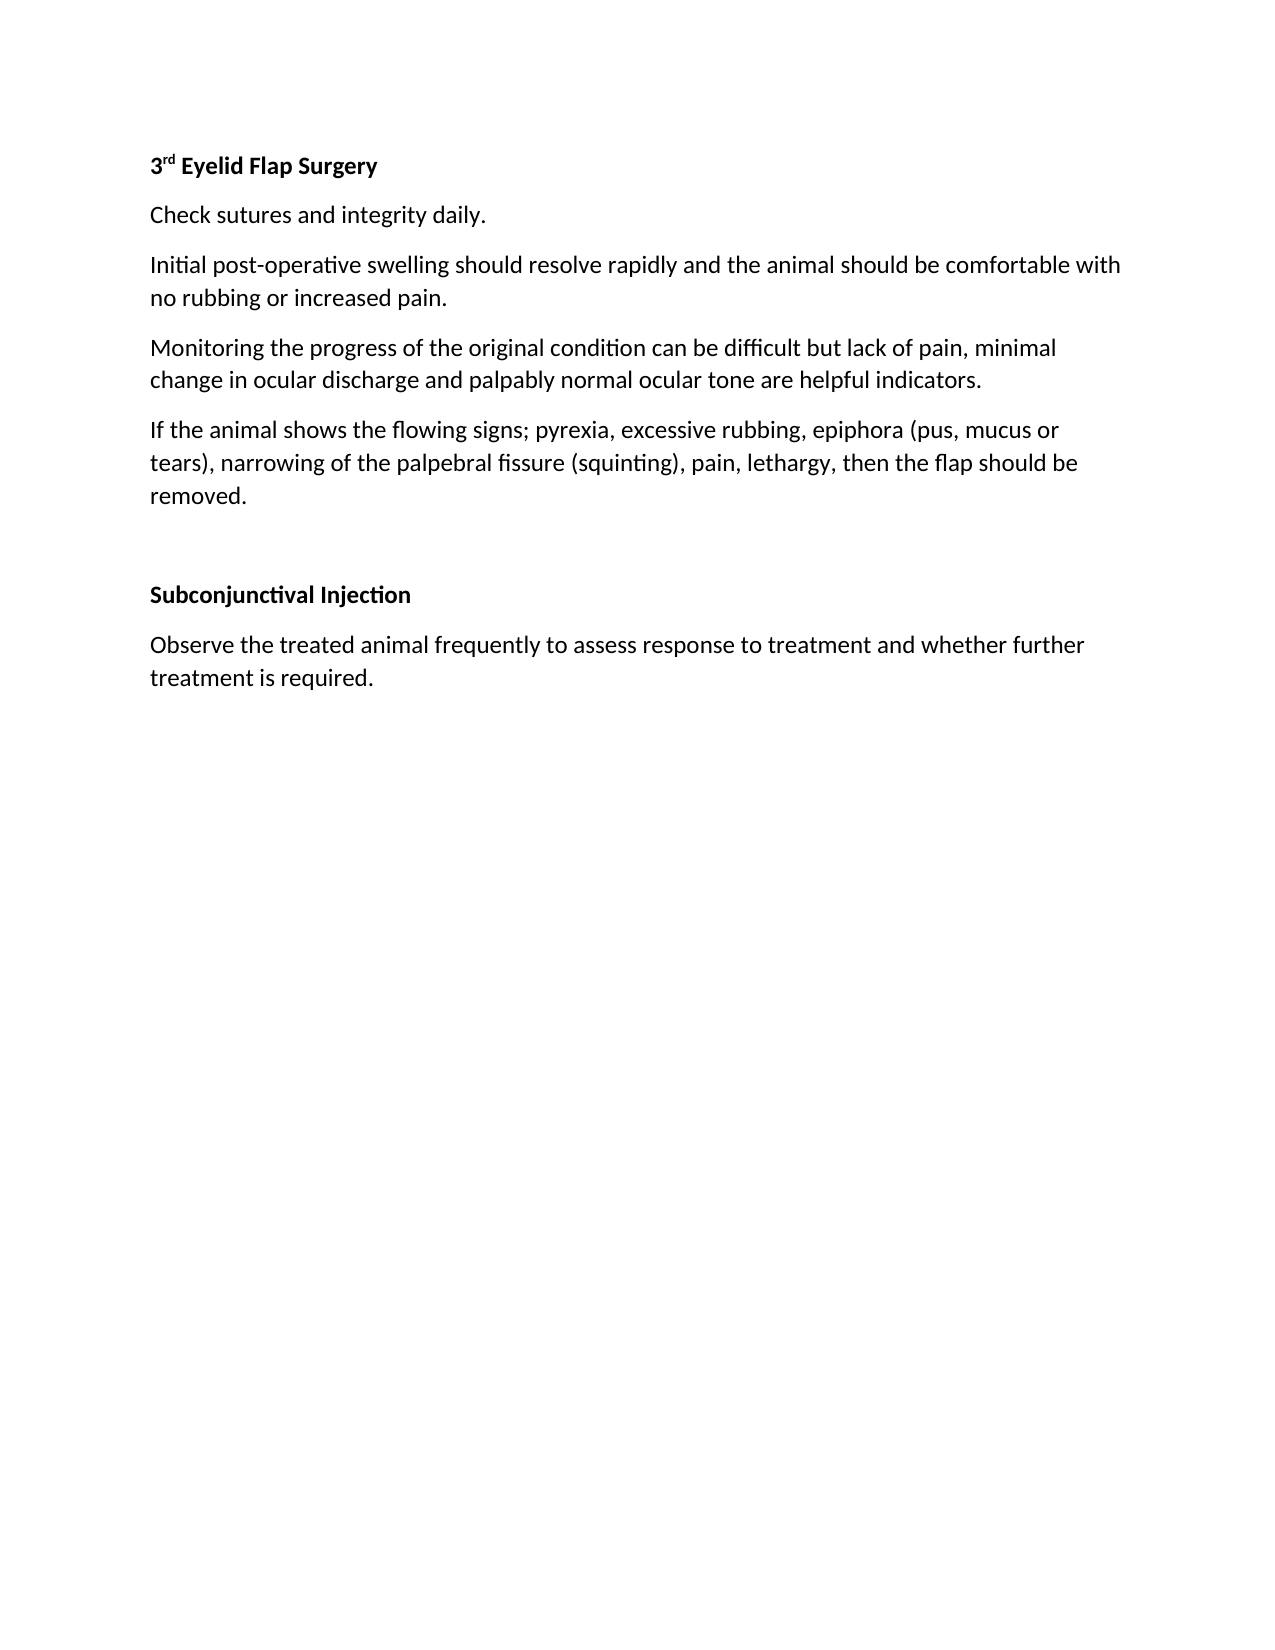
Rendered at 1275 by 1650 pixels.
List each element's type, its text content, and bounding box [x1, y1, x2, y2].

text Subconjunctival Injection [150, 579, 1125, 610]
text Observe the treated animal frequently to assess response to treatment and whether further treatment is required. [150, 629, 1125, 692]
text If the animal shows the flowing signs; pyrexia, excessive rubbing, epiphora (pus, mucus or tears), narrowing of the palpebral fissure (squinting), pain, lethargy, then the flap should be removed. [150, 414, 1125, 511]
text Check sutures and integrity daily. [150, 199, 1125, 230]
text Initial post-operative swelling should resolve rapidly and the animal should be comfortable with no rubbing or increased pain. [150, 249, 1125, 313]
text Monitoring the progress of the original condition can be difficult but lack of pain, minimal change in ocular discharge and palpably normal ocular tone are helpful indicators. [150, 332, 1125, 395]
text 3rd Eyelid Flap Surgery [150, 150, 1125, 181]
